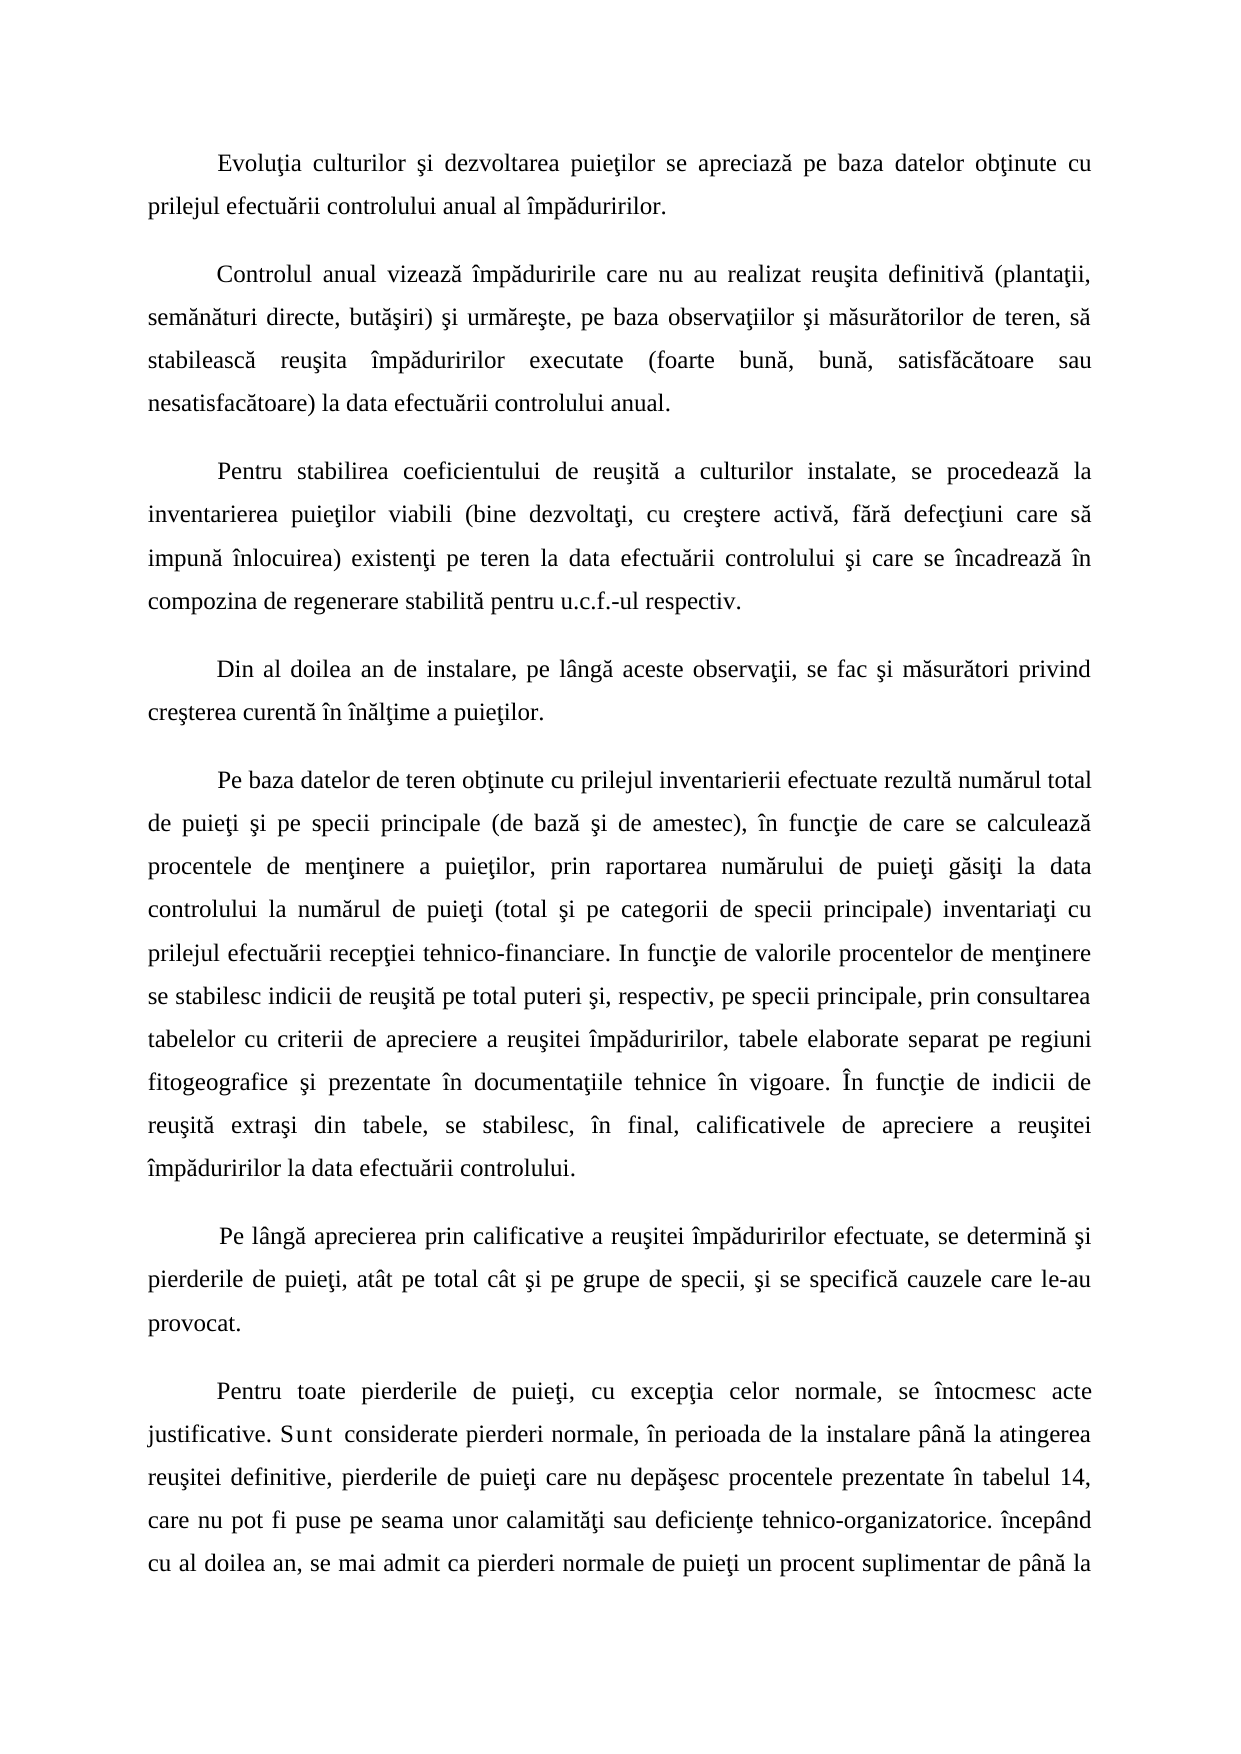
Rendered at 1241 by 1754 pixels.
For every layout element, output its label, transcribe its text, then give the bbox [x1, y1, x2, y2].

text Pe lângă aprecierea prin calificative a reuşitei împăduririlor efectuate, se determină şi pierderile de puieţi, atât pe total cât şi pe grupe de specii, şi se specifică cauzele care le-au provocat. [148, 1221, 1092, 1336]
text Din al doilea an de instalare, pe lângă aceste observaţii, se fac şi măsurători privind creşterea curentă în înălţime a puieţilor. [148, 654, 1092, 726]
text Evoluţia culturilor şi dezvoltarea puieţilor se apreciază pe baza datelor obţinute cu prilejul efectuării controlului anual al împăduririlor. [148, 148, 1092, 219]
text Pe baza datelor de teren obţinute cu prilejul inventarierii efectuate rezultă numărul total de puieţi şi pe specii principale (de bază şi de amestec), în funcţie de care se calculează procentele de menţinere a puieţilor, prin raportarea numărului de puieţi găsiţi la data controlului la numărul de puieţi (total şi pe categorii de specii principale) inventariaţi cu prilejul efectuării recepţiei tehnico-financiare. In funcţie de valorile procentelor de menţinere se stabilesc indicii de reuşită pe total puteri şi, respectiv, pe specii principale, prin consultarea tabelelor cu criterii de apreciere a reuşitei împăduririlor, tabele elaborate separat pe regiuni fitogeografice şi prezentate în documentaţiile tehnice în vigoare. În funcţie de indicii de reuşită extraşi din tabele, se stabilesc, în final, calificativele de apreciere a reuşitei împăduririlor la data efectuării controlului. [148, 765, 1092, 1182]
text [148, 1376, 1092, 1577]
text Controlul anual vizează împăduririle care nu au realizat reuşita definitivă (plantaţii, semănături directe, butăşiri) şi urmăreşte, pe baza observaţiilor şi măsurătorilor de teren, să stabilească reuşita împăduririlor executate (foarte bună, bună, satisfăcătoare sau nesatisfacătoare) la data efectuării controlului anual. [148, 259, 1092, 417]
text Pentru stabilirea coeficientului de reuşită a culturilor instalate, se procedează la inventarierea puieţilor viabili (bine dezvoltaţi, cu creştere activă, fără defecţiuni care să impună înlocuirea) existenţi pe teren la data efectuării controlului şi care se încadrează în compozina de regenerare stabilită pentru u.c.f.-ul respectiv. [148, 456, 1092, 614]
